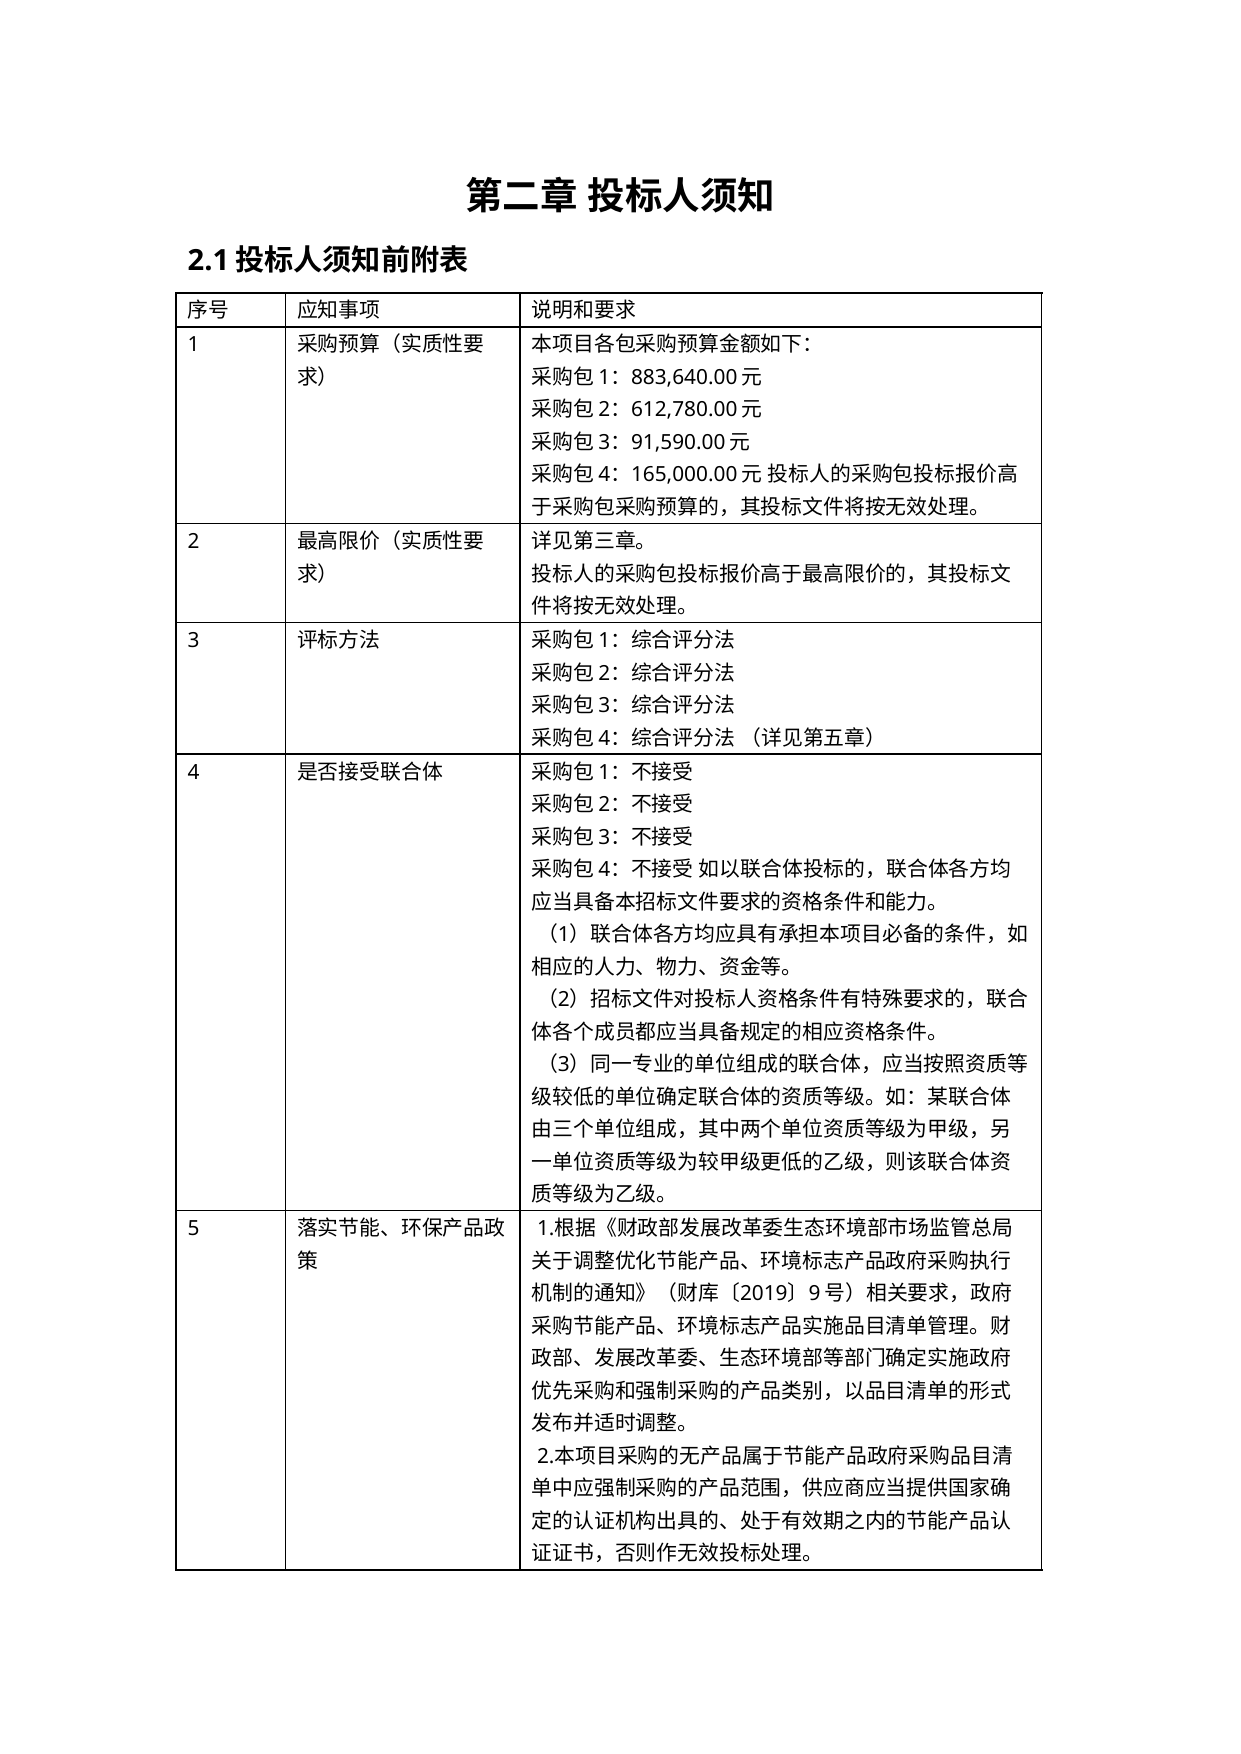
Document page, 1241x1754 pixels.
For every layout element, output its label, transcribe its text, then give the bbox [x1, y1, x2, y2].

table_cell 是否接受联合体 [286, 755, 519, 1210]
table_header 说明和要求 [521, 294, 1041, 326]
table_header 应知事项 [286, 294, 519, 326]
table_cell 1 [177, 328, 285, 523]
table_header 序号 [177, 294, 285, 326]
table_cell 详见第三章。 投标人的采购包投标报价高于最高限价的，其投标文件将按无效处理。 [521, 524, 1041, 622]
table_cell 落实节能、环保产品政策 [286, 1211, 519, 1569]
table_cell 5 [177, 1211, 285, 1569]
table_cell 2 [177, 524, 285, 622]
table_cell 4 [177, 755, 285, 1210]
table_cell 评标方法 [286, 623, 519, 753]
text 2.1投标人须知前附表 [187, 227, 1053, 292]
table_cell 采购包1：不接受 采购包2：不接受 采购包3：不接受 采购包4：不接受 如以联合体投标的，联合体各方均应当具备本招标文件要求的资格条件和能力。 （1）联合体各方均应具有承担本项目必备的条件，如相应的人力、物力、资金等。 （2）招标文件对投标人资格条件有特殊要求的，联合体各个成员都应当具备规定的相应资格条件。 （3）同一专业的单位组成的联合体，应当按照资质等级较低的单位确定联合体的资质等级。如：某联合体由三个单位组成，其中两个单位资质等级为甲级，另一单位资质等级为较甲级更低的乙级，则该联合体资质等级为乙级。 [521, 755, 1041, 1210]
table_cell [521, 1211, 1041, 1569]
table_cell 采购预算（实质性要求） [286, 328, 519, 523]
table_cell 最高限价（实质性要求） [286, 524, 519, 622]
table_cell 采购包1：综合评分法 采购包2：综合评分法 采购包3：综合评分法 采购包4：综合评分法 （详见第五章） [521, 623, 1041, 753]
table_cell 3 [177, 623, 285, 753]
text 第二章 投标人须知 [187, 162, 1053, 227]
table_cell 本项目各包采购预算金额如下： 采购包1：883,640.00元 采购包2：612,780.00元 采购包3：91,590.00元 采购包4：165,000.00元 投标人的采购包投标报价高于采购包采购预算的，其投标文件将按无效处理。 [521, 328, 1041, 523]
